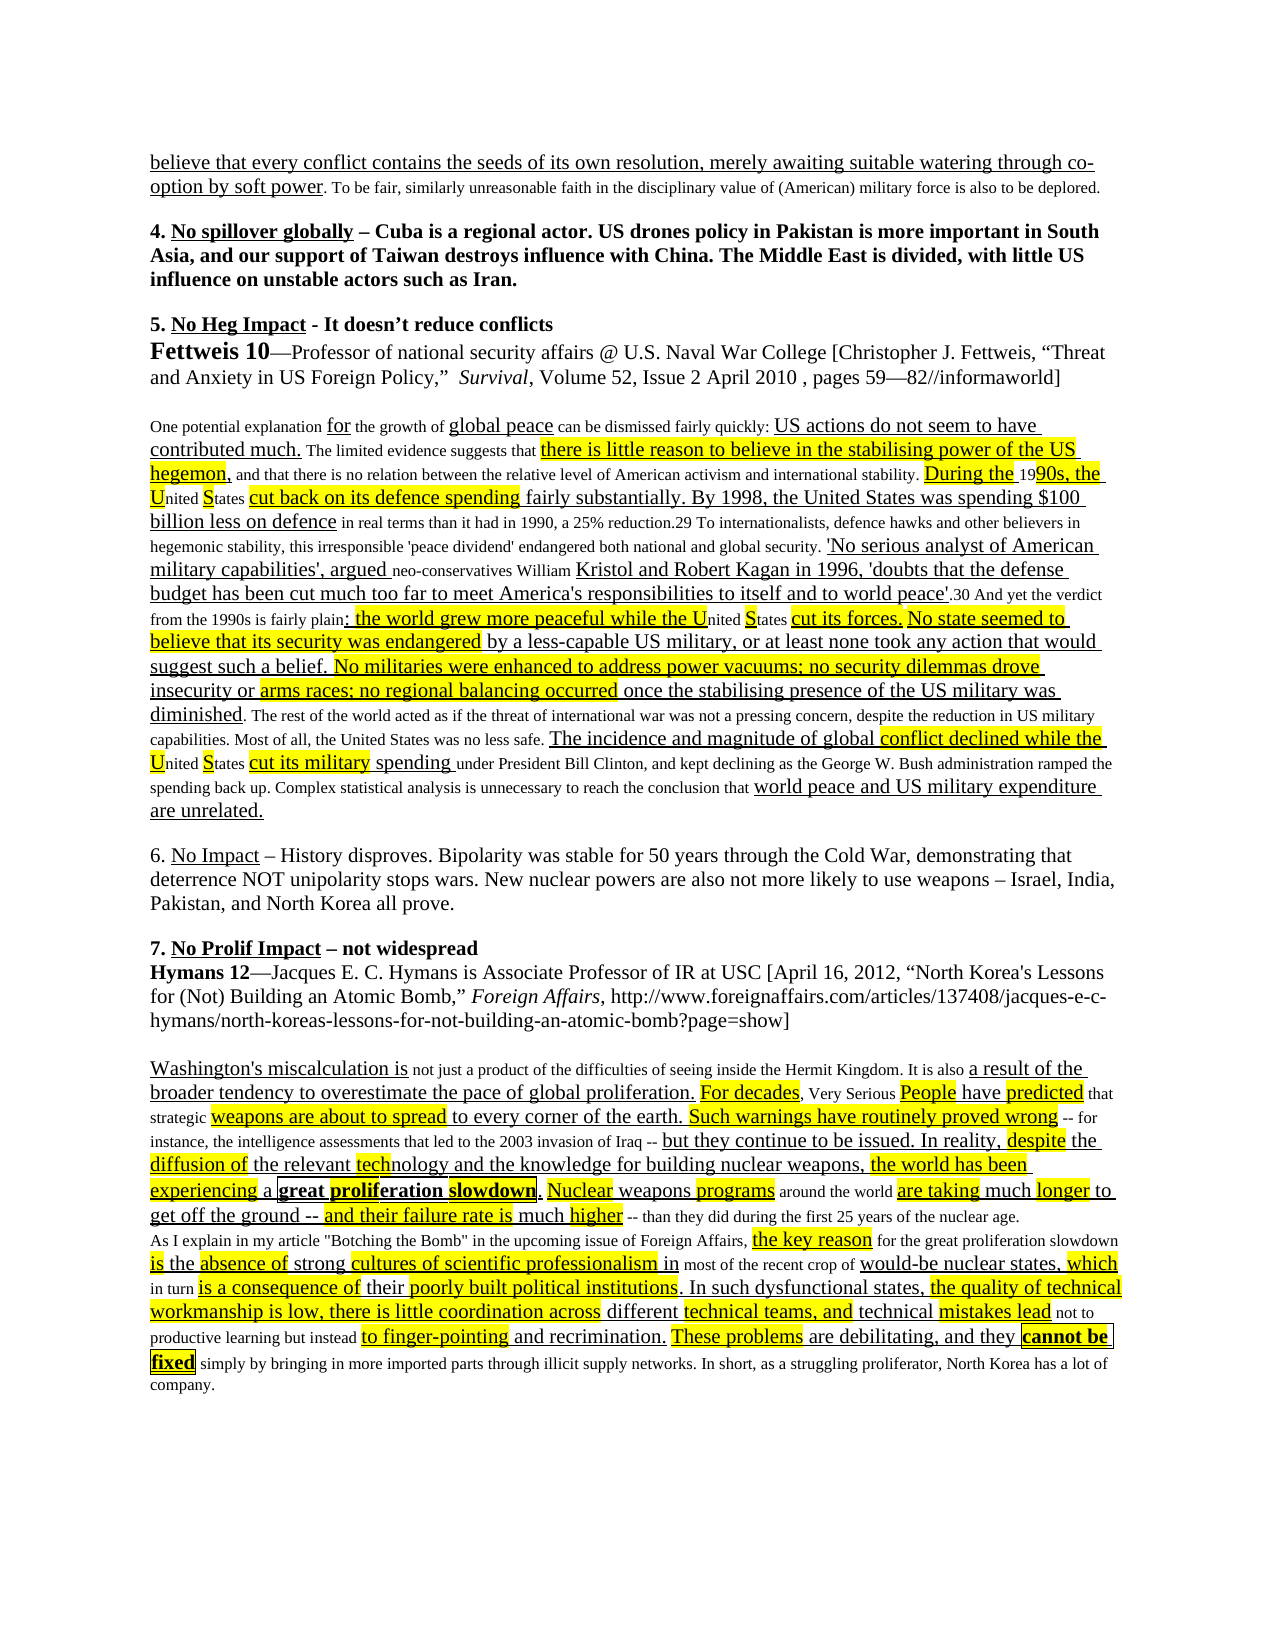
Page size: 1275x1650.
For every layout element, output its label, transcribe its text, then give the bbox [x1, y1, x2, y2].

text Hymans 12—Jacques E. C. Hymans is Associate Professor of IR at USC [April 16, 2012, “North Korea's Lessons for (Not) Building an Atomic Bomb,” Foreign Affairs, http://www.foreignaffairs.com/articles/137408/jacques-e-c-hymans/north-koreas-lessons-for-not-building-an-atomic-bomb?page=show] [150, 960, 1125, 1032]
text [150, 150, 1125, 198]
text One potential explanation for the growth of global peace can be dismissed fairly quickly: US actions do not seem to have contributed much. The limited evidence suggests that there is little reason to believe in the stabilising power of the US hegemon, and that there is no relation between the relative level of American activism and international stability. During the 1990s, the United States cut back on its defence spending fairly substantially. By 1998, the United States was spending $100 billion less on defence in real terms than it had in 1990, a 25% reduction.29 To internationalists, defence hawks and other believers in hegemonic stability, this irresponsible 'peace dividend' endangered both national and global security. 'No serious analyst of American military capabilities', argued neo-conservatives William Kristol and Robert Kagan in 1996, 'doubts that the defense budget has been cut much too far to meet America's responsibilities to itself and to world peace'.30 And yet the verdict from the 1990s is fairly plain: the world grew more peaceful while the United States cut its forces. No state seemed to believe that its security was endangered by a less-capable US military, or at least none took any action that would suggest such a belief. No militaries were enhanced to address power vacuums; no security dilemmas drove insecurity or arms races; no regional balancing occurred once the stabilising presence of the US military was diminished. The rest of the world acted as if the threat of international war was not a pressing concern, despite the reduction in US military capabilities. Most of all, the United States was no less safe. The incidence and magnitude of global conflict declined while the United States cut its military spending under President Bill Clinton, and kept declining as the George W. Bush administration ramped the spending back up. Complex statistical analysis is unnecessary to reach the conclusion that world peace and US military expenditure are unrelated. [150, 413, 1125, 822]
subtitle 7. No Prolif Impact – not widespread [150, 936, 1125, 960]
subtitle 5. No Heg Impact - It doesn’t reduce conflicts [150, 312, 1125, 336]
subtitle 6. No Impact – History disproves. Bipolarity was stable for 50 years through the Cold War, demonstrating that deterrence NOT unipolarity stops wars. New nuclear powers are also not more likely to use weapons – Israel, India, Pakistan, and North Korea all prove. [150, 843, 1125, 915]
text Fettweis 10—Professor of national security affairs @ U.S. Naval War College [Christopher J. Fettweis, “Threat and Anxiety in US Foreign Policy,” Survival, Volume 52, Issue 2 April 2010 , pages 59—82//informaworld] [150, 336, 1125, 389]
subtitle 4. No spillover globally – Cuba is a regional actor. US drones policy in Pakistan is more important in South Asia, and our support of Taiwan destroys influence with China. The Middle East is divided, with little US influence on unstable actors such as Iran. [150, 219, 1125, 291]
text As I explain in my article "Botching the Bomb" in the upcoming issue of Foreign Affairs, the key reason for the great proliferation slowdown is the absence of strong cultures of scientific professionalism in most of the recent crop of would-be nuclear states, which in turn is a consequence of their poorly built political institutions. In such dysfunctional states, the quality of technical workmanship is low, there is little coordination across different technical teams, and technical mistakes lead not to productive learning but instead to finger-pointing and recrimination. These problems are debilitating, and they cannot be fixed simply by bringing in more imported parts through illicit supply networks. In short, as a struggling proliferator, North Korea has a lot of company. [150, 1227, 1125, 1394]
text Washington's miscalculation is not just a product of the difficulties of seeing inside the Hermit Kingdom. It is also a result of the broader tendency to overestimate the pace of global proliferation. For decades, Very Serious People have predicted that strategic weapons are about to spread to every corner of the earth. Such warnings have routinely proved wrong -- for instance, the intelligence assessments that led to the 2003 invasion of Iraq -- but they continue to be issued. In reality, despite the diffusion of the relevant technology and the knowledge for building nuclear weapons, the world has been experiencing a great proliferation slowdown. Nuclear weapons programs around the world are taking much longer to get off the ground -- and their failure rate is much higher -- than they did during the first 25 years of the nuclear age. [150, 1056, 1125, 1227]
